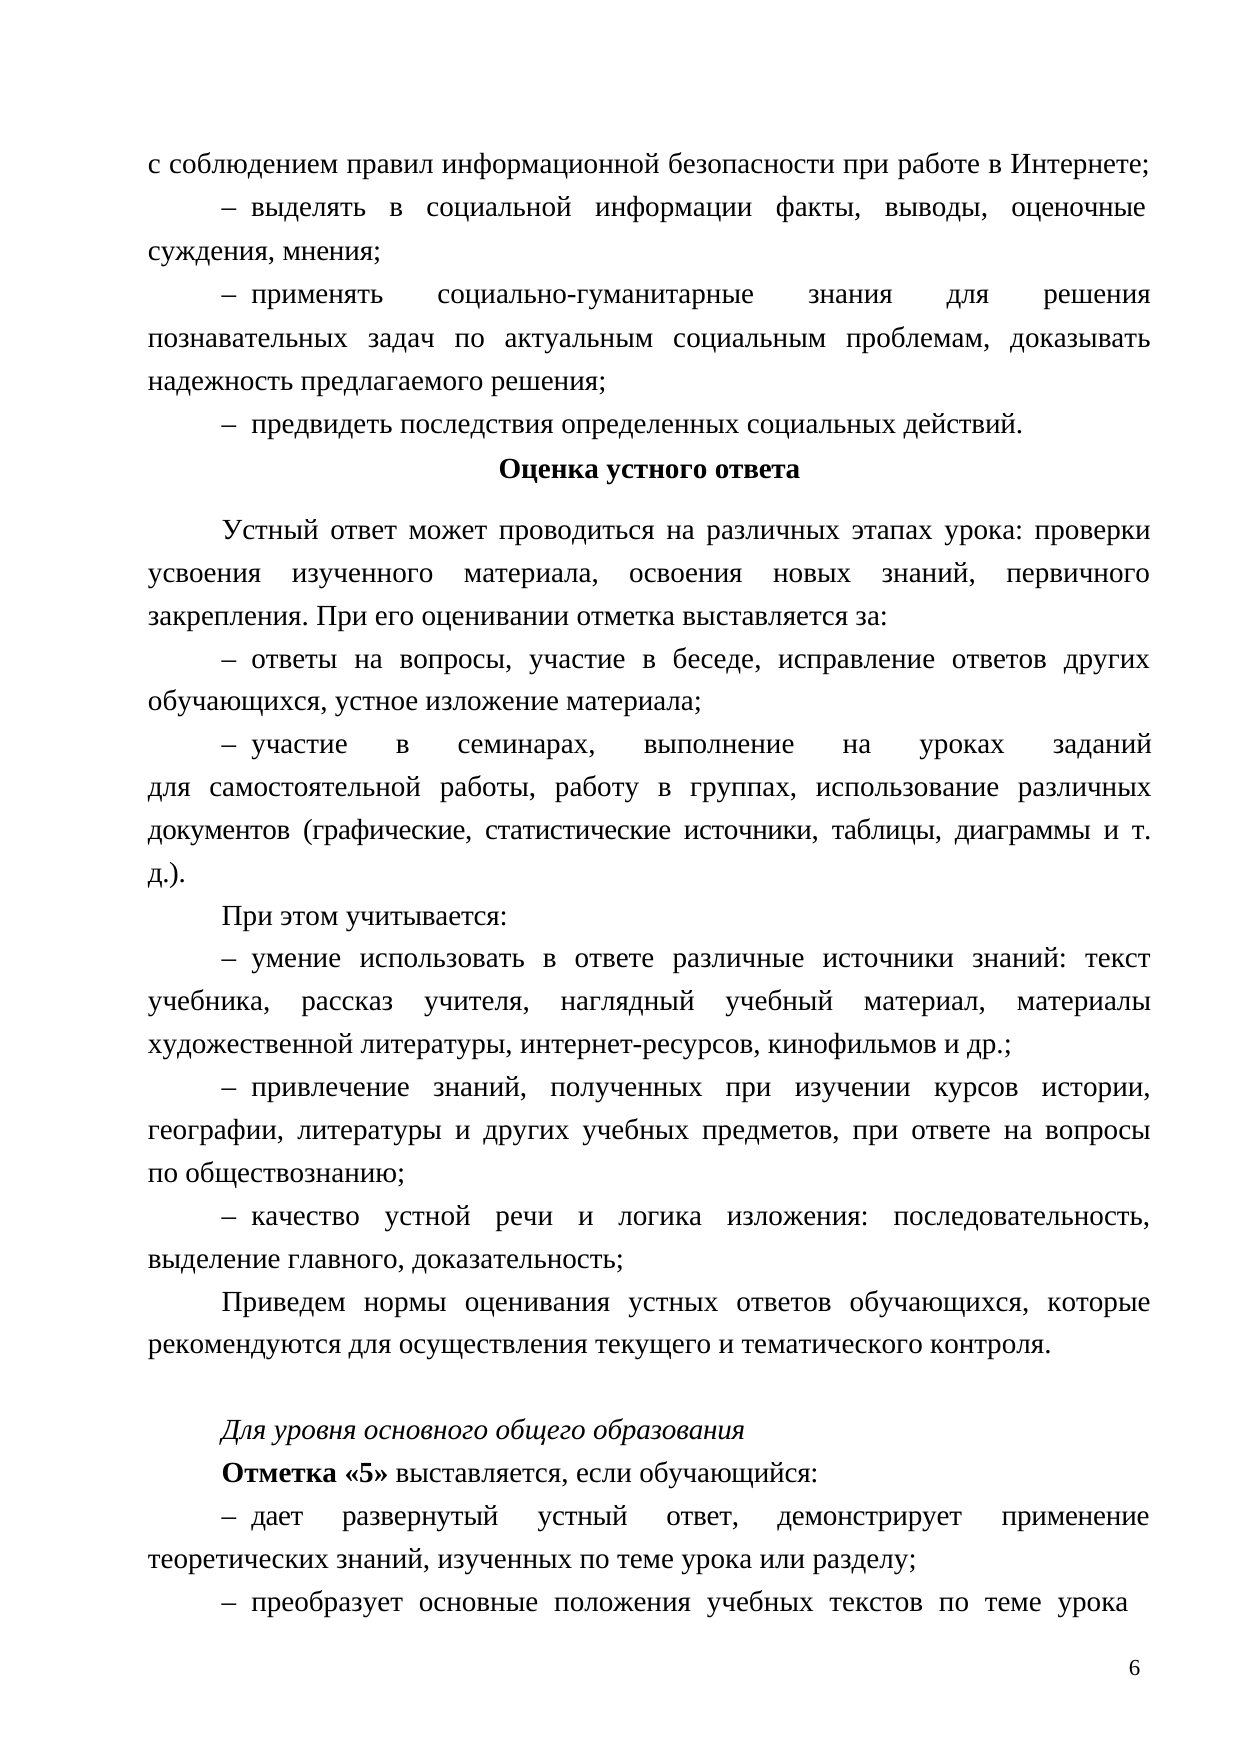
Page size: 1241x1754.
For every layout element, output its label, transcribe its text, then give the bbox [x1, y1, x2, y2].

text суждения, мнения; [148, 233, 1166, 267]
list качество устной речи и логика изложения: последовательность, выделение главного, доказательность; [148, 1198, 1151, 1274]
list ответы на вопросы, участие в беседе, исправление ответов других обучающихся, устное изложение материала; [148, 641, 1151, 717]
list дает развернутый устный ответ, демонстрирует применение теоретических знаний, изученных по теме урока или разделу; [148, 1498, 1151, 1574]
text Приведем нормы оценивания устных ответов обучающихся, которые рекомендуются для осуществления текущего и тематического контроля. [148, 1284, 1151, 1360]
list применять социально-гуманитарные знания для решения познавательных задач по актуальным социальным проблемам, доказывать надежность предлагаемого решения; [148, 276, 1152, 397]
list умение использовать в ответе различные источники знаний: текст учебника, рассказ учителя, наглядный учебный материал, материалы художественной литературы, интернет-ресурсов, кинофильмов и др.; [148, 940, 1152, 1060]
subtitle Оценка устного ответа [498, 451, 1166, 484]
text При этом учитывается: [221, 898, 1166, 931]
text с соблюдением правил информационной безопасности при работе в Интернете; – выделять в социальной информации факты, выводы, оценочные [148, 146, 1151, 223]
list привлечение знаний, полученных при изучении курсов истории, географии, литературы и других учебных предметов, при ответе на вопросы по обществознанию; [148, 1069, 1151, 1188]
text Устный ответ может проводиться на различных этапах урока: проверки усвоения изученного материала, освоения новых знаний, первичного закрепления. При его оценивании отметка выставляется за: [148, 512, 1151, 632]
list участие в семинарах, выполнение на уроках заданий для самостоятельной работы, работу в группах, использование различных документов (графические, статистические источники, таблицы, диаграммы и т. д.). [148, 726, 1152, 888]
text Отметка «5» выставляется, если обучающийся: [221, 1455, 1166, 1489]
text Для уровня основного общего образования [221, 1412, 1166, 1446]
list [148, 1584, 1151, 1617]
list предвидеть последствия определенных социальных действий. [221, 407, 1166, 441]
